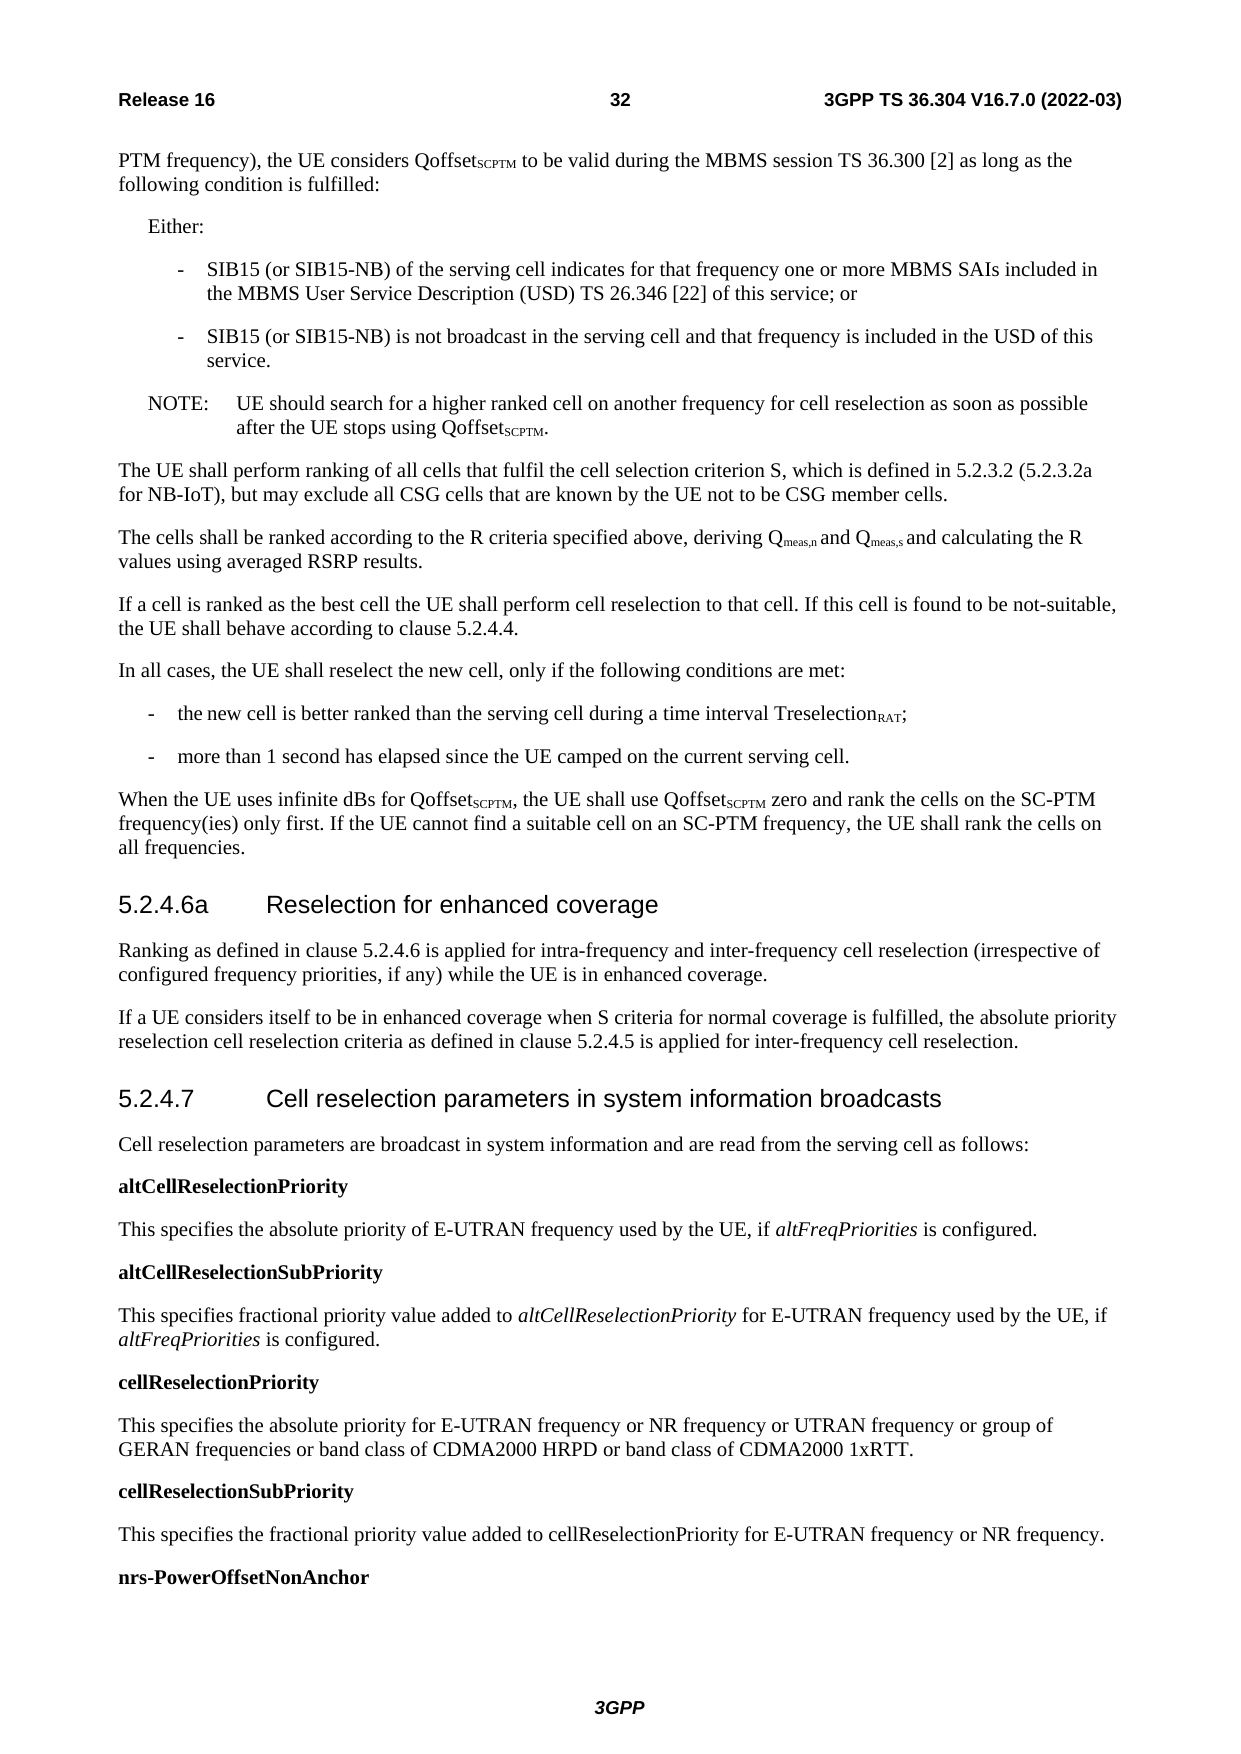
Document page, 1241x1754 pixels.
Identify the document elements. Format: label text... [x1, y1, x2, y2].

text The cells shall be ranked according to the R criteria specified above, deriving Qmeas,n and Qmeas,s and calculating the R values using averaged RSRP results. [118, 525, 1122, 573]
text nrs-PowerOffsetNonAnchor [118, 1565, 1122, 1589]
text The UE shall perform ranking of all cells that fulfil the cell selection criterion S, which is defined in 5.2.3.2 (5.2.3.2a for NB-IoT), but may exclude all CSG cells that are known by the UE not to be CSG member cells. [118, 458, 1122, 506]
text - more than 1 second has elapsed since the UE camped on the current serving cell. [148, 744, 1122, 768]
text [118, 147, 1122, 196]
text - SIB15 (or SIB15-NB) is not broadcast in the serving cell and that frequency is included in the USD of this service. [177, 324, 1122, 372]
subtitle 5.2.4.6a Reselection for enhanced coverage [118, 890, 1122, 919]
text altCellReselectionSubPriority [118, 1260, 1122, 1284]
text This specifies fractional priority value added to altCellReselectionPriority for E-UTRAN frequency used by the UE, if altFreqPriorities is configured. [118, 1303, 1122, 1351]
text In all cases, the UE shall reselect the new cell, only if the following conditions are met: [118, 658, 1122, 682]
text altCellReselectionPriority [118, 1174, 1122, 1198]
text If a cell is ranked as the best cell the UE shall perform cell reselection to that cell. If this cell is found to be not-suitable, the UE shall behave according to clause 5.2.4.4. [118, 592, 1122, 640]
text This specifies the fractional priority value added to cellReselectionPriority for E-UTRAN frequency or NR frequency. [118, 1522, 1122, 1546]
subtitle 5.2.4.7 Cell reselection parameters in system information broadcasts [118, 1084, 1122, 1113]
text This specifies the absolute priority for E-UTRAN frequency or NR frequency or UTRAN frequency or group of GERAN frequencies or band class of CDMA2000 HRPD or band class of CDMA2000 1xRTT. [118, 1412, 1122, 1461]
text Either: [148, 214, 1122, 238]
text When the UE uses infinite dBs for QoffsetSCPTM, the UE shall use QoffsetSCPTM zero and rank the cells on the SC-PTM frequency(ies) only first. If the UE cannot find a suitable cell on an SC-PTM frequency, the UE shall rank the cells on all frequencies. [118, 787, 1122, 859]
text This specifies the absolute priority of E-UTRAN frequency used by the UE, if altFreqPriorities is configured. [118, 1217, 1122, 1241]
text cellReselectionPriority [118, 1370, 1122, 1394]
text NOTE: UE should search for a higher ranked cell on another frequency for cell reselection as soon as possible after the UE stops using QoffsetSCPTM. [148, 391, 1122, 439]
text - SIB15 (or SIB15-NB) of the serving cell indicates for that frequency one or more MBMS SAIs included in the MBMS User Service Description (USD) TS 26.346 [22] of this service; or [177, 257, 1122, 305]
text Ranking as defined in clause 5.2.4.6 is applied for intra-frequency and inter-frequency cell reselection (irrespective of configured frequency priorities, if any) while the UE is in enhanced coverage. [118, 938, 1122, 986]
text Cell reselection parameters are broadcast in system information and are read from the serving cell as follows: [118, 1132, 1122, 1156]
text cellReselectionSubPriority [118, 1479, 1122, 1503]
text - the new cell is better ranked than the serving cell during a time interval TreselectionRAT; [148, 701, 1122, 725]
text If a UE considers itself to be in enhanced coverage when S criteria for normal coverage is fulfilled, the absolute priority reselection cell reselection criteria as defined in clause 5.2.4.5 is applied for inter-frequency cell reselection. [118, 1005, 1122, 1053]
